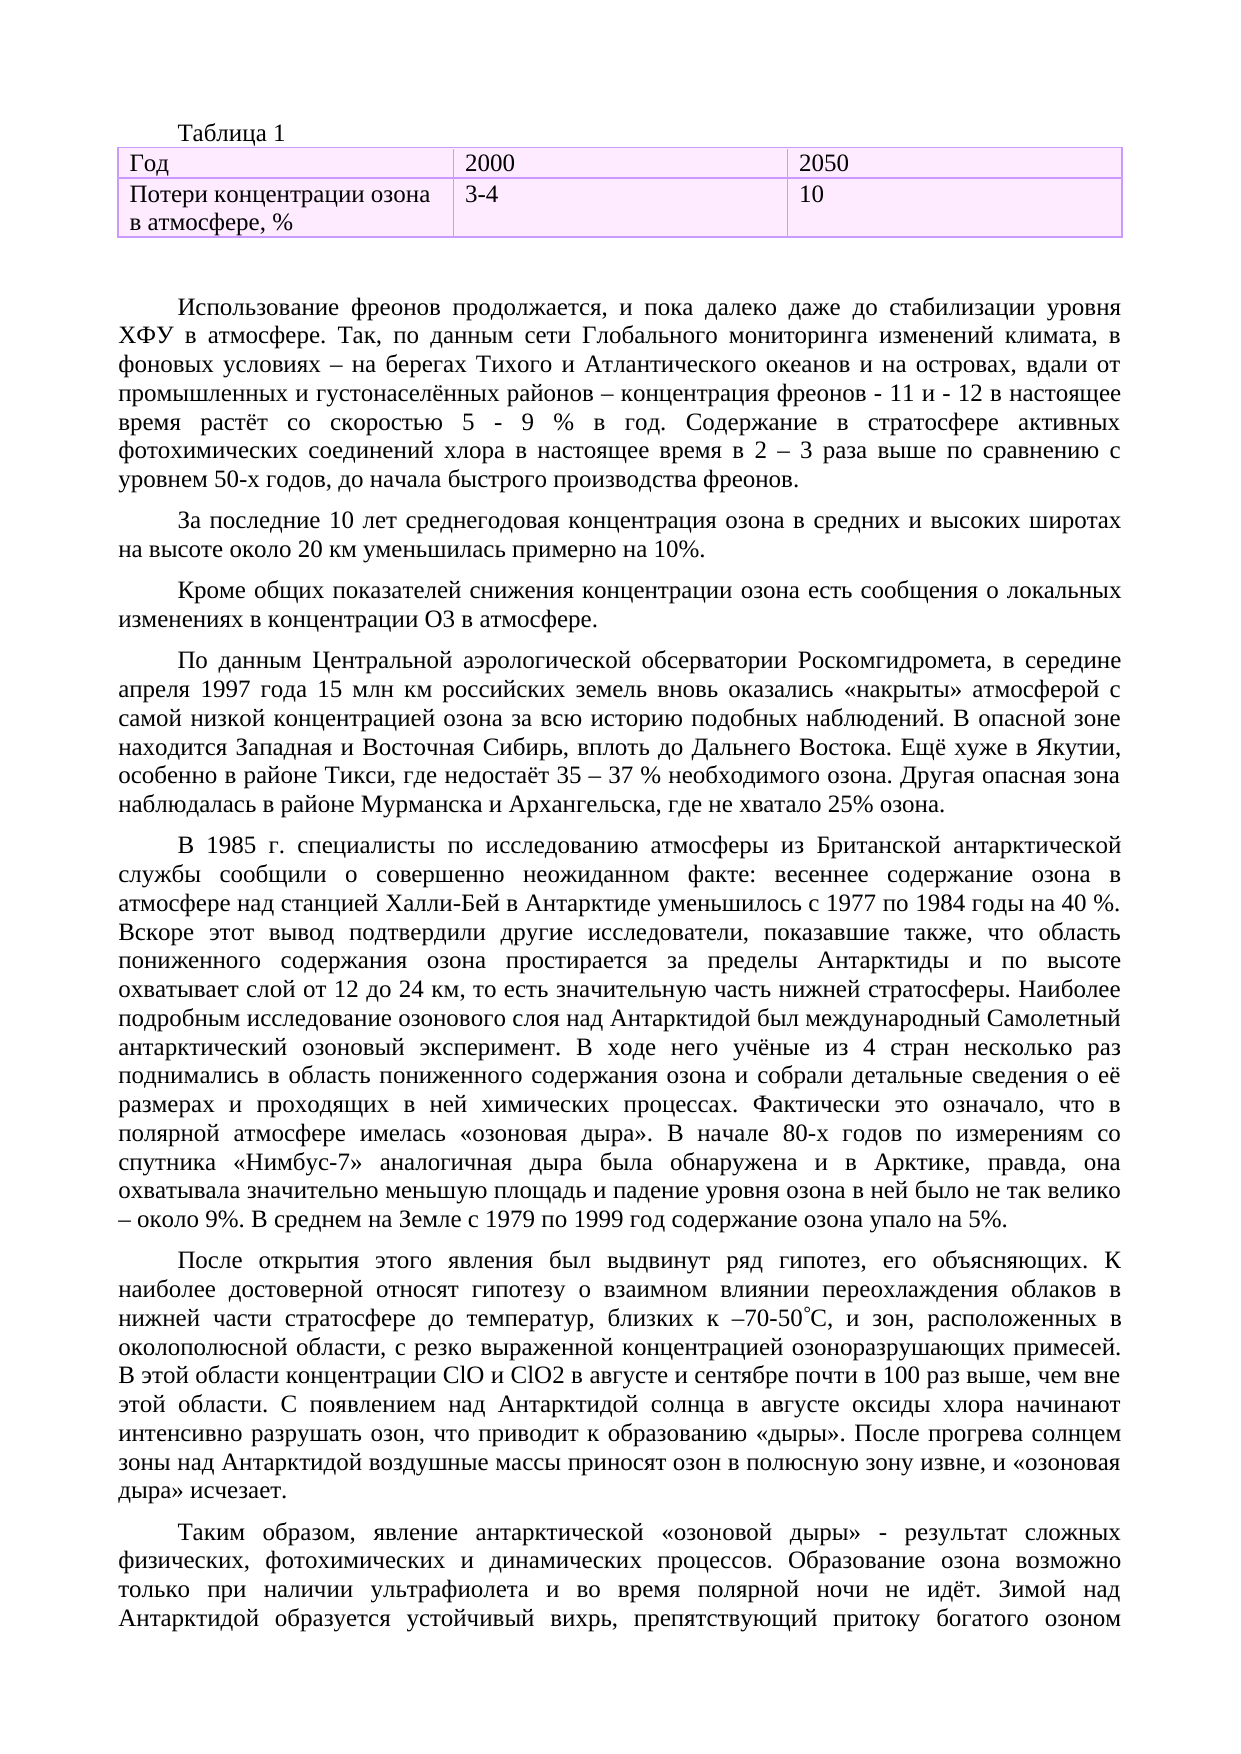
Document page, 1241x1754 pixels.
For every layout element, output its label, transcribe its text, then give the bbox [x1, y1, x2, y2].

text Таблица 1 [118, 118, 1122, 147]
text После открытия этого явления был выдвинут ряд гипотез, его объясняющих. К наиболее достоверной относят гипотезу о взаимном влиянии переохлаждения облаков в нижней части стратосфере до температур, близких к –70-50С, и зон, расположенных в околополюсной области, с резко выраженной концентрацией озоноразрушающих примесей. В этой области концентрации СlO и ClO2 в августе и сентябре почти в 100 раз выше, чем вне этой области. С появлением над Антарктидой солнца в августе оксиды хлора начинают интенсивно разрушать озон, что приводит к образованию «дыры». После прогрева солнцем зоны над Антарктидой воздушные массы приносят озон в полюсную зону извне, и «озоновая дыра» исчезает. [118, 1245, 1122, 1504]
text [118, 1517, 1122, 1632]
text За последние 10 лет среднегодовая концентрация озона в средних и высоких широтах на высоте около уменьшилась примерно на 10%. [118, 505, 1122, 563]
table_cell Потери концентрации озона в атмосфере, % [119, 179, 453, 236]
table_header Год [120, 149, 452, 176]
text В . специалисты по исследованию атмосферы из Британской антарктической службы сообщили о совершенно неожиданном факте: весеннее содержание озона в атмосфере над станцией Халли-Бей в Антарктиде уменьшилось с 1977 по 1984 годы на 40 %. Вскоре этот вывод подтвердили другие исследователи, показавшие также, что область пониженного содержания озона простирается за пределы Антарктиды и по высоте охватывает слой от 12 до , то есть значительную часть нижней стратосферы. Наиболее подробным исследование озонового слоя над Антарктидой был международный Самолетный антарктический озоновый эксперимент. В ходе него учёные из 4 стран несколько раз поднимались в область пониженного содержания озона и собрали детальные сведения о её размерах и проходящих в ней химических процессах. Фактически это означало, что в полярной атмосфере имелась «озоновая дыра». В начале 80-х годов по измерениям со спутника «Нимбус-7» аналогичная дыра была обнаружена и в Арктике, правда, она охватывала значительно меньшую площадь и падение уровня озона в ней было не так велико – около 9%. В среднем на Земле с 1979 по 1999 год содержание озона упало на 5%. [118, 830, 1122, 1233]
text Использование фреонов продолжается, и пока далеко даже до стабилизации уровня ХФУ в атмосфере. Так, по данным сети Глобального мониторинга изменений климата, в фоновых условиях – на берегах Тихого и Атлантического океанов и на островах, вдали от промышленных и густонаселённых районов – концентрация фреонов - 11 и - 12 в настоящее время растёт со скоростью 5 - 9 % в год. Содержание в стратосфере активных фотохимических соединений хлора в настоящее время в 2 – 3 раза выше по сравнению с уровнем 50-х годов, до начала быстрого производства фреонов. [118, 292, 1122, 493]
table_header 2000 [454, 148, 787, 177]
text Кроме общих показателей снижения концентрации озона есть сообщения о локальных изменениях в концентрации О3 в атмосфере. [118, 575, 1122, 633]
table_cell 10 [788, 179, 1121, 236]
text По данным Центральной аэрологической обсерватории Роскомгидромета, в середине апреля 1997 года 15 млн км российских земель вновь оказались «накрыты» атмосферой с самой низкой концентрацией озона за всю историю подобных наблюдений. В опасной зоне находится Западная и Восточная Сибирь, вплоть до Дальнего Востока. Ещё хуже в Якутии, особенно в районе Тикси, где недостаёт 35 – 37 % необходимого озона. Другая опасная зона наблюдалась в районе Мурманска и Архангельска, где не хватало 25% озона. [118, 645, 1122, 818]
table_cell 3-4 [454, 179, 787, 236]
table_header 2050 [788, 148, 1121, 177]
